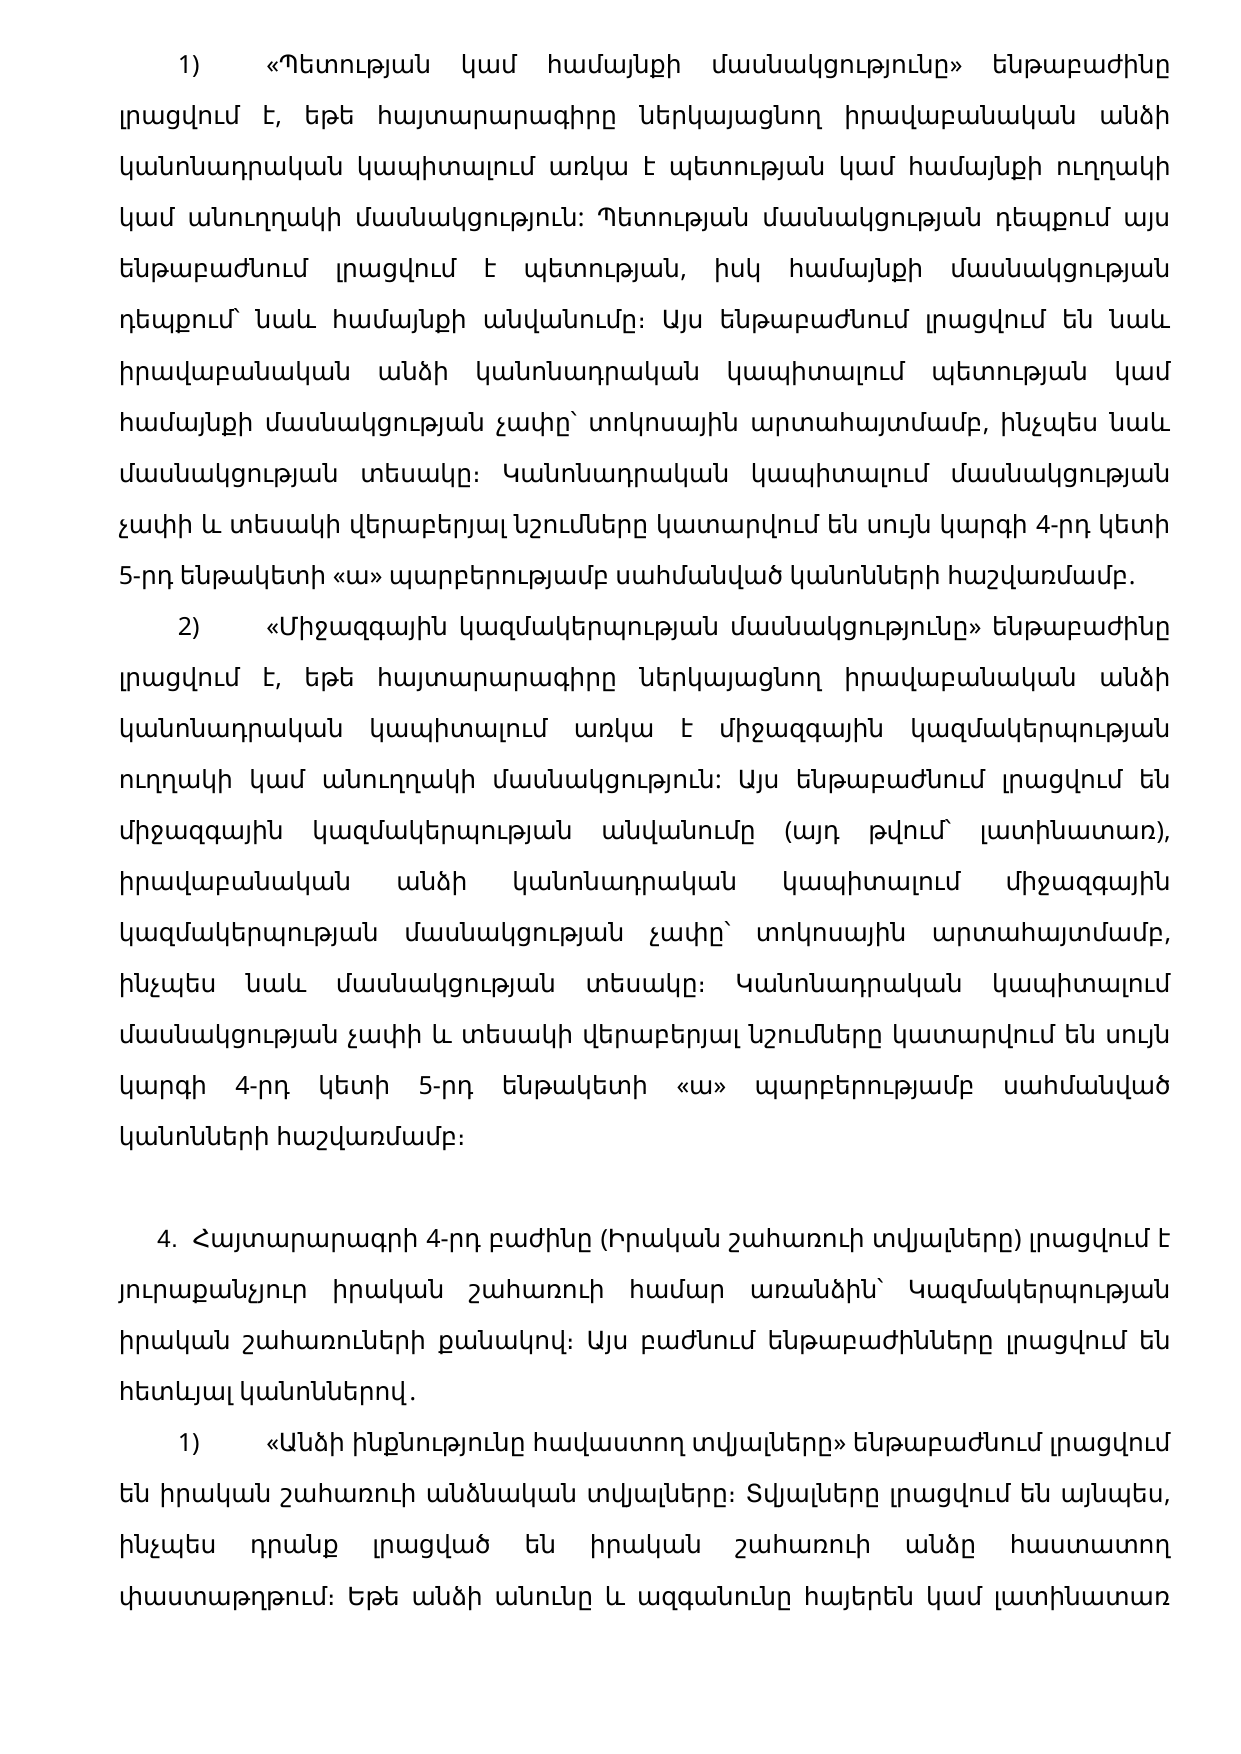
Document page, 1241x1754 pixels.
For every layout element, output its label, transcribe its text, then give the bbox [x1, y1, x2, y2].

list «Պետության կամ համայնքի մասնակցությունը» ենթաբաժինը լրացվում է, եթե հայտարարագիրը ներկայացնող իրավաբանական անձի կանոնադրական կապիտալում առկա է պետության կամ համայնքի ուղղակի կամ անուղղակի մասնակցություն: Պետության մասնակցության դեպքում այս ենթաբաժնում լրացվում է պետության, իսկ համայնքի մասնակցության դեպքում՝ նաև համայնքի անվանումը։ Այս ենթաբաժնում լրացվում են նաև իրավաբանական անձի կանոնադրական կապիտալում պետության կամ համայնքի մասնակցության չափը՝ տոկոսային արտահայտմամբ, ինչպես նաև մասնակցության տեսակը։ Կանոնադրական կապիտալում մասնակցության չափի և տեսակի վերաբերյալ նշումները կատարվում են սույն կարգի 4-րդ կետի 5-րդ ենթակետի «ա» պարբերությամբ սահմանված կանոնների հաշվառմամբ. [118, 47, 1171, 591]
list Հայտարարագրի 4-րդ բաժինը (Իրական շահառուի տվյալները) լրացվում է յուրաքանչյուր իրական շահառուի համար առանձին՝ Կազմակերպության իրական շահառուների քանակով։ Այս բաժնում ենթաբաժինները լրացվում են հետևյալ կանոններով․ [118, 1221, 1171, 1408]
list «Միջազգային կազմակերպության մասնակցությունը» ենթաբաժինը լրացվում է, եթե հայտարարագիրը ներկայացնող իրավաբանական անձի կանոնադրական կապիտալում առկա է միջազգային կազմակերպության ուղղակի կամ անուղղակի մասնակցություն: Այս ենթաբաժնում լրացվում են միջազգային կազմակերպության անվանումը (այդ թվում՝ լատինատառ), իրավաբանական անձի կանոնադրական կապիտալում միջազգային կազմակերպության մասնակցության չափը՝ տոկոսային արտահայտմամբ, ինչպես նաև մասնակցության տեսակը։ Կանոնադրական կապիտալում մասնակցության չափի և տեսակի վերաբերյալ նշումները կատարվում են սույն կարգի 4-րդ կետի 5-րդ ենթակետի «ա» պարբերությամբ սահմանված կանոնների հաշվառմամբ։ [118, 608, 1171, 1153]
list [118, 1425, 1171, 1612]
